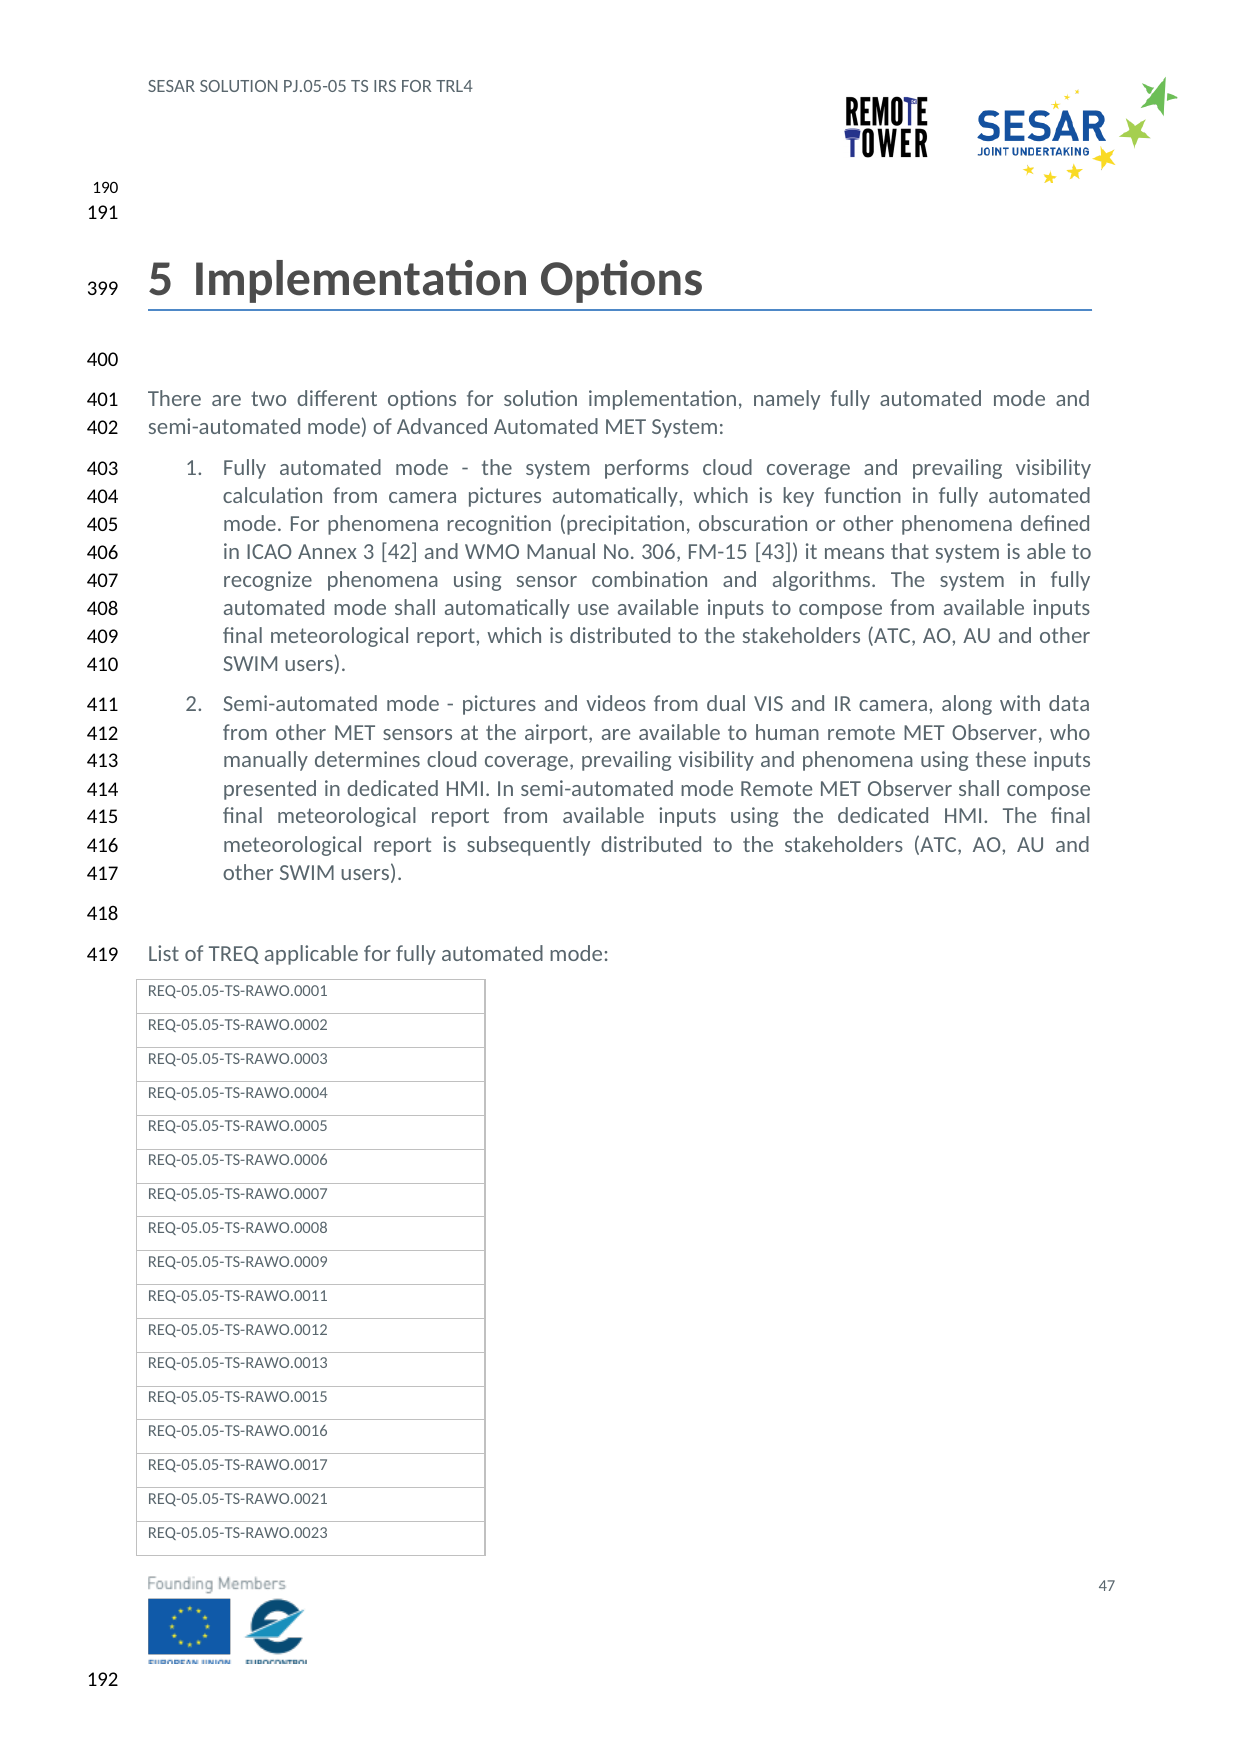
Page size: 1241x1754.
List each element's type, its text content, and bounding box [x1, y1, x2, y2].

table_cell REQ-05.05-TS-RAWO.0017 [137, 1454, 484, 1487]
table_cell REQ-05.05-TS-RAWO.0021 [137, 1488, 484, 1521]
table_cell REQ-05.05-TS-RAWO.0023 [137, 1522, 484, 1555]
table_cell REQ-05.05-TS-RAWO.0011 [137, 1285, 484, 1318]
table_cell REQ-05.05-TS-RAWO.0009 [137, 1251, 484, 1284]
picture [843, 95, 929, 158]
table_cell REQ-05.05-TS-RAWO.0002 [137, 1014, 484, 1047]
table_cell REQ-05.05-TS-RAWO.0013 [137, 1353, 484, 1386]
table_cell REQ-05.05-TS-RAWO.0015 [137, 1387, 484, 1419]
table_cell REQ-05.05-TS-RAWO.0004 [137, 1082, 484, 1115]
subtitle Implementation Options [148, 246, 1092, 309]
table_cell REQ-05.05-TS-RAWO.0016 [137, 1420, 484, 1453]
text There are two different options for solution implementation, namely fully automated mode and semi-automated mode) of Advanced Automated MET System: [148, 384, 1092, 440]
list Semi-automated mode - pictures and videos from dual VIS and IR camera, along with data from other MET sensors at the airport, are available to human remote MET Observer, who manually determines cloud coverage, prevailing visibility and phenomena using these inputs presented in dedicated HMI. In semi-automated mode Remote MET Observer shall compose final meteorological report from available inputs using the dedicated HMI. The final meteorological report is subsequently distributed to the stakeholders (ATC, AO, AU and other SWIM users). [185, 689, 1092, 886]
table_cell REQ-05.05-TS-RAWO.0012 [137, 1319, 484, 1352]
text List of TREQ applicable for fully automated mode: [148, 939, 1092, 967]
table_cell REQ-05.05-TS-RAWO.0007 [137, 1184, 484, 1216]
table_header REQ-05.05-TS-RAWO.0001 [137, 980, 484, 1013]
table_cell REQ-05.05-TS-RAWO.0008 [137, 1217, 484, 1250]
list Fully automated mode - the system performs cloud coverage and prevailing visibility calculation from camera pictures automatically, which is key function in fully automated mode. For phenomena recognition (precipitation, obscuration or other phenomena defined in ICAO Annex 3 [42] and WMO Manual No. 306, FM-15 [43]) it means that system is able to recognize phenomena using sensor combination and algorithms. The system in fully automated mode shall automatically use available inputs to compose from available inputs final meteorological report, which is distributed to the stakeholders (ATC, AO, AU and other SWIM users). [185, 453, 1092, 677]
table_cell REQ-05.05-TS-RAWO.0006 [137, 1150, 484, 1182]
table_cell REQ-05.05-TS-RAWO.0005 [137, 1116, 484, 1148]
table_cell REQ-05.05-TS-RAWO.0003 [137, 1048, 484, 1081]
